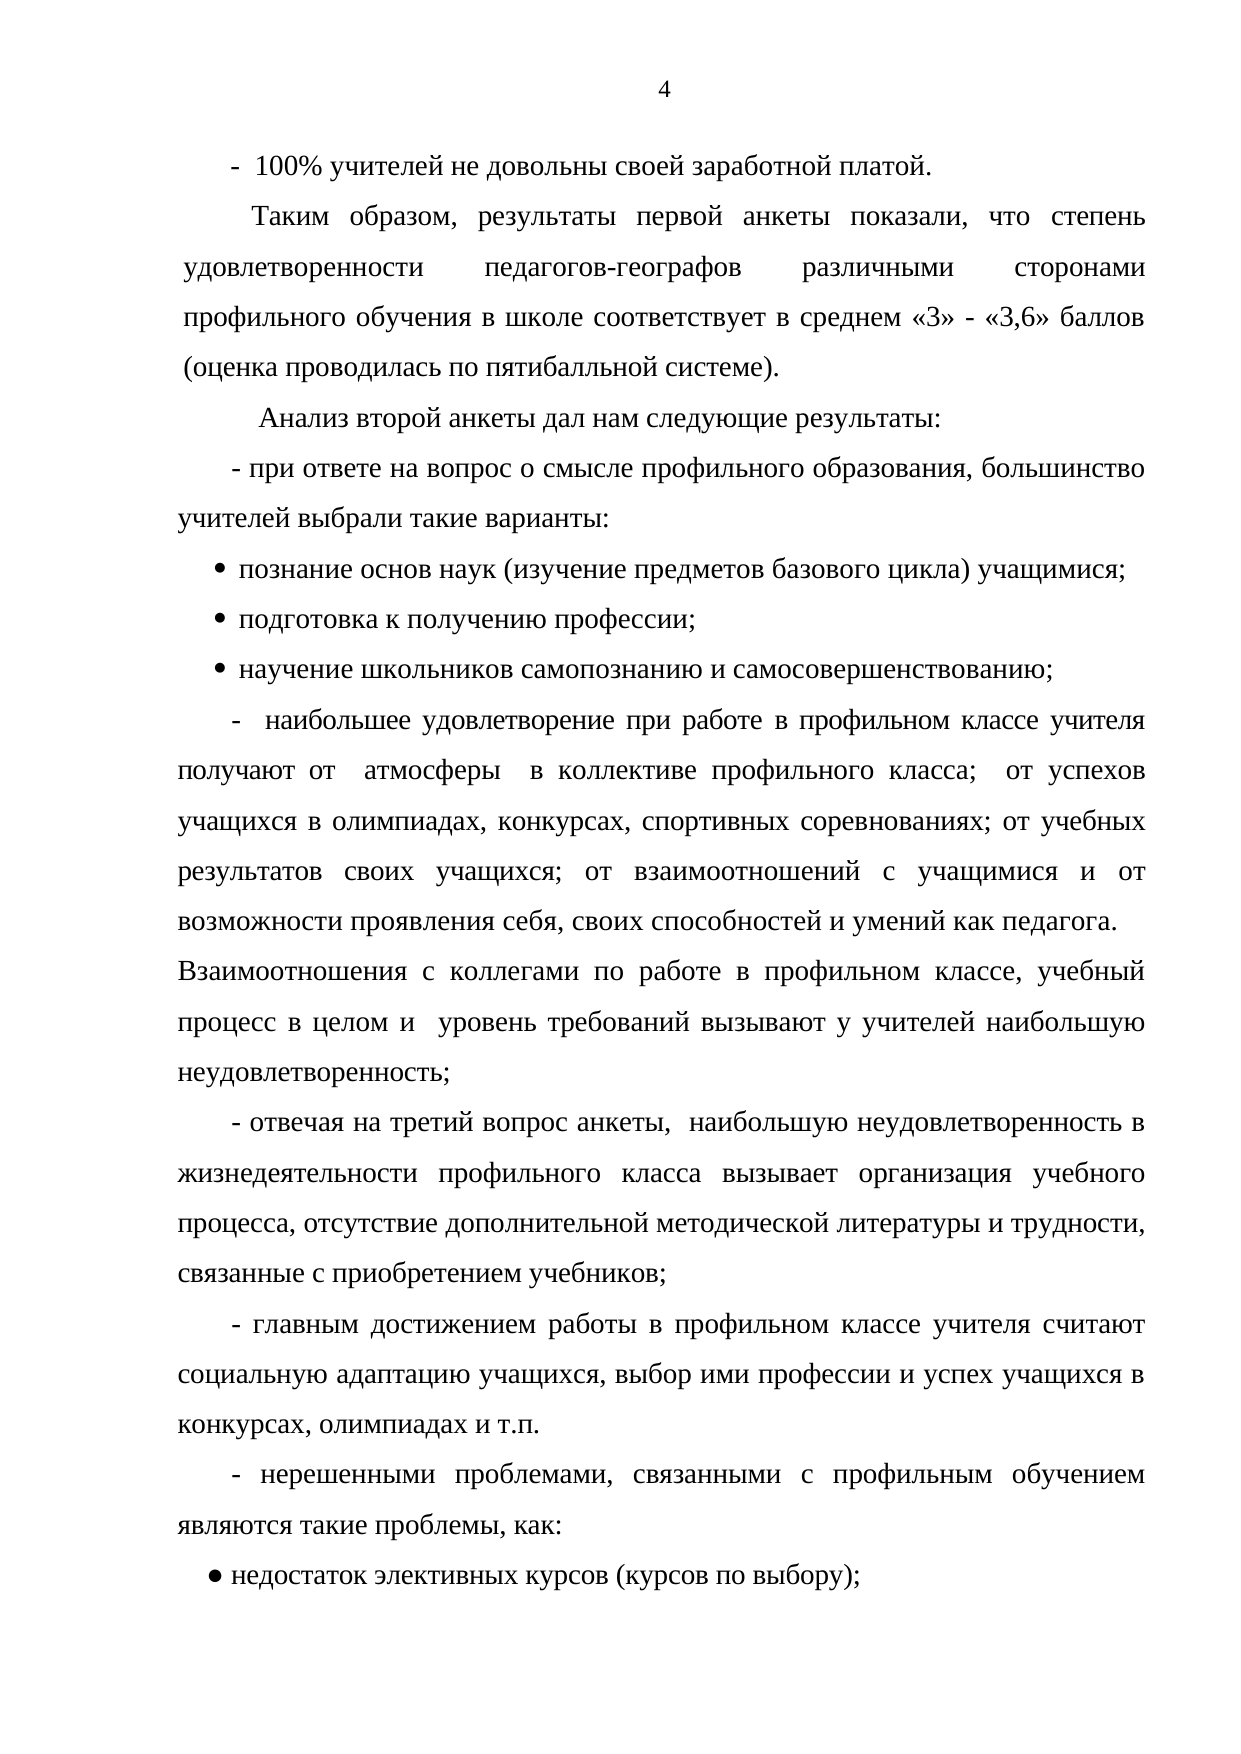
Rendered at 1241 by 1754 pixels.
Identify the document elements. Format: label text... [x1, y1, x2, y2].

text - 100% учителей не довольны своей заработной платой. [177, 118, 1146, 182]
text Анализ второй анкеты дал нам следующие результаты: [183, 400, 1146, 433]
text - нерешенными проблемами, связанными с профильным обучением являются такие проблемы, как: [177, 1457, 1146, 1541]
list научение школьников самопознанию и самосовершенствованию; [215, 652, 1146, 685]
text - отвечая на третий вопрос анкеты, наибольшую неудовлетворенность в жизнедеятельности профильного класса вызывает организация учебного процесса, отсутствие дополнительной методической литературы и трудности, связанные с приобретением учебников; [177, 1104, 1146, 1289]
text ● недостаток элективных курсов (курсов по выбору); [177, 1557, 1146, 1591]
text - при ответе на вопрос о смысле профильного образования, большинство учителей выбрали такие варианты: [177, 450, 1146, 534]
text - главным достижением работы в профильном классе учителя считают социальную адаптацию учащихся, выбор ими профессии и успех учащихся в конкурсах, олимпиадах и т.п. [177, 1306, 1146, 1440]
text Взаимоотношения с коллегами по работе в профильном классе, учебный процесс в целом и уровень требований вызывают у учителей наибольшую неудовлетворенность; [177, 953, 1146, 1088]
text Таким образом, результаты первой анкеты показали, что степень удовлетворенности педагогов-географов различными сторонами профильного обучения в школе соответствует в среднем «3» - «3,6» баллов (оценка проводилась по пятибалльной системе). [183, 198, 1146, 383]
list подготовка к получению профессии; [215, 601, 1146, 635]
text - наибольшее удовлетворение при работе в профильном классе учителя получают от атмосферы в коллективе профильного класса; от успехов учащихся в олимпиадах, конкурсах, спортивных соревнованиях; от учебных результатов своих учащихся; от взаимоотношений с учащимися и от возможности проявления себя, своих способностей и умений как педагога. [177, 702, 1146, 937]
list познание основ наук (изучение предметов базового цикла) учащимися; [215, 551, 1146, 584]
